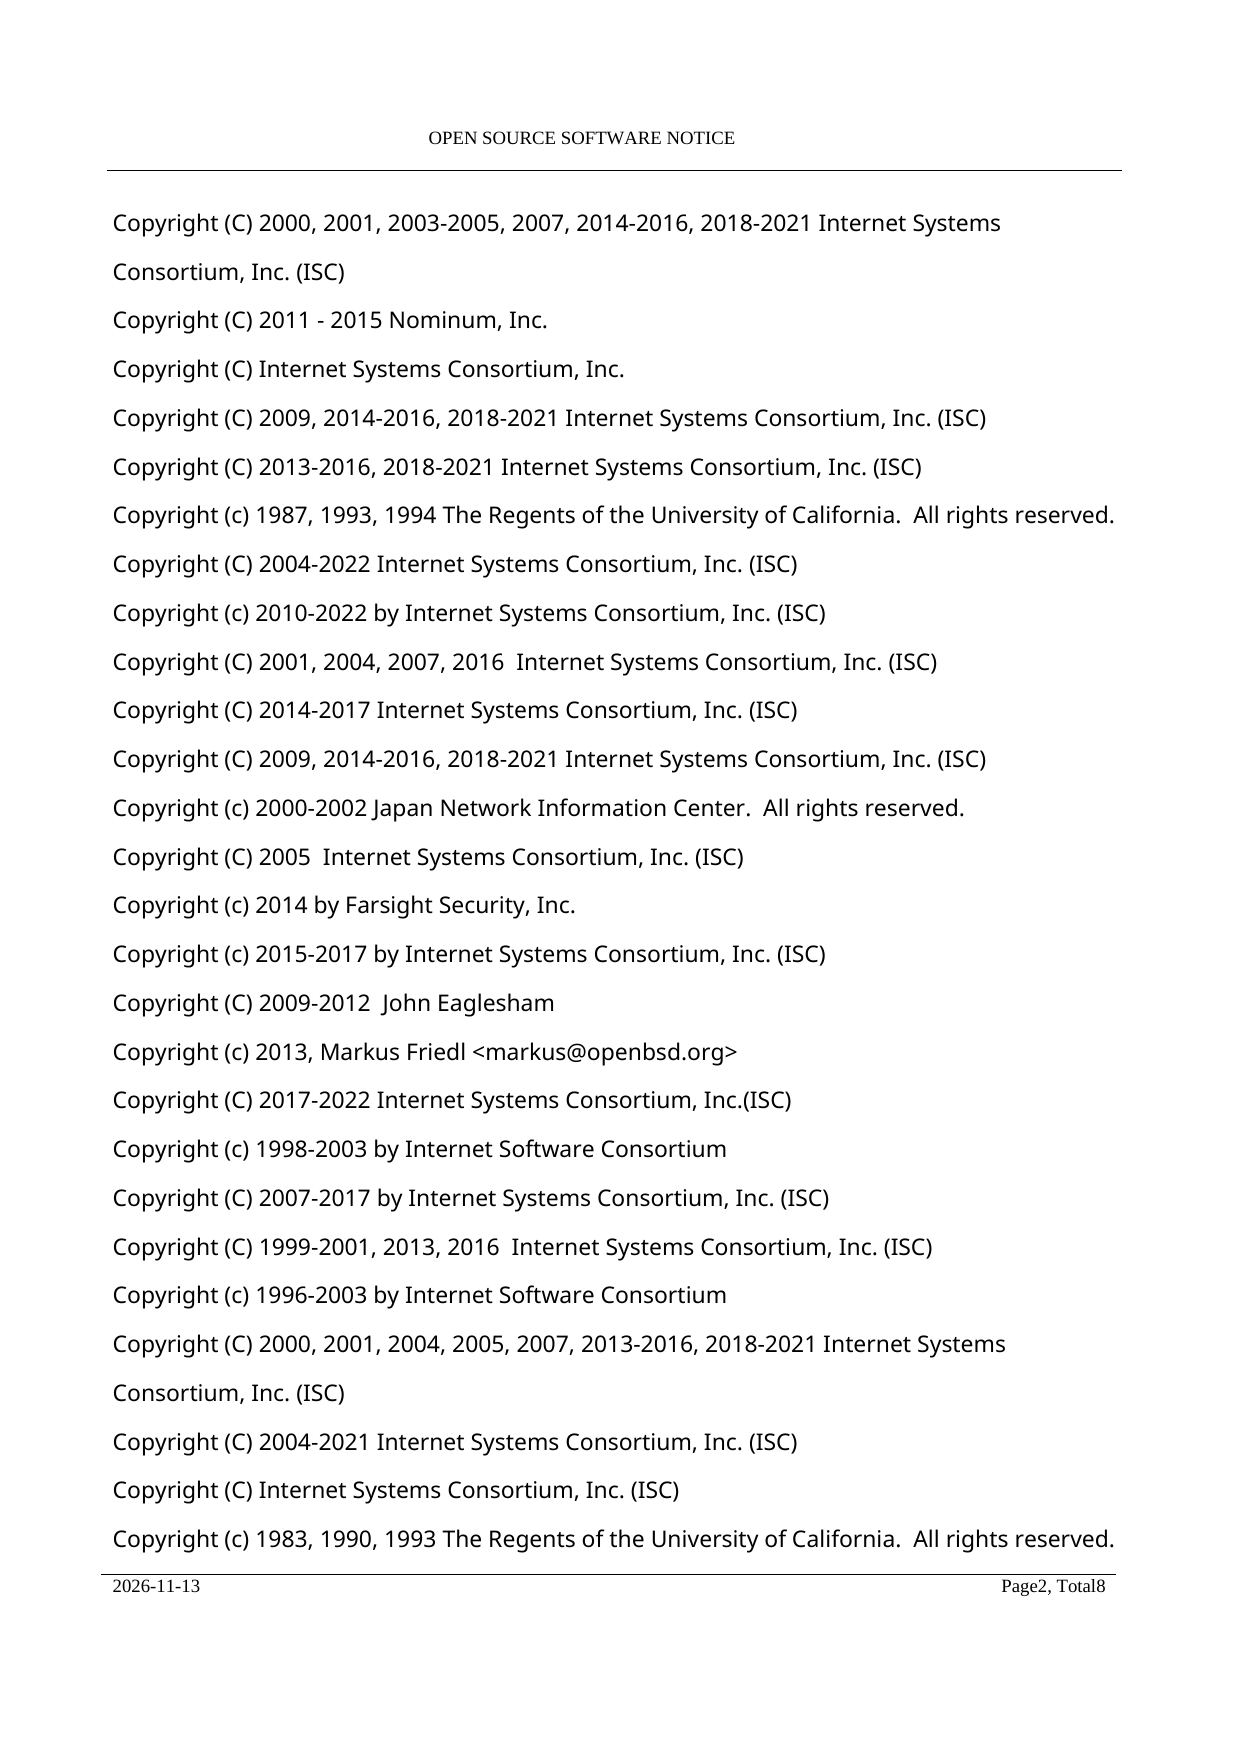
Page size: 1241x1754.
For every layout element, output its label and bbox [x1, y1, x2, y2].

text [112, 206, 1128, 1555]
